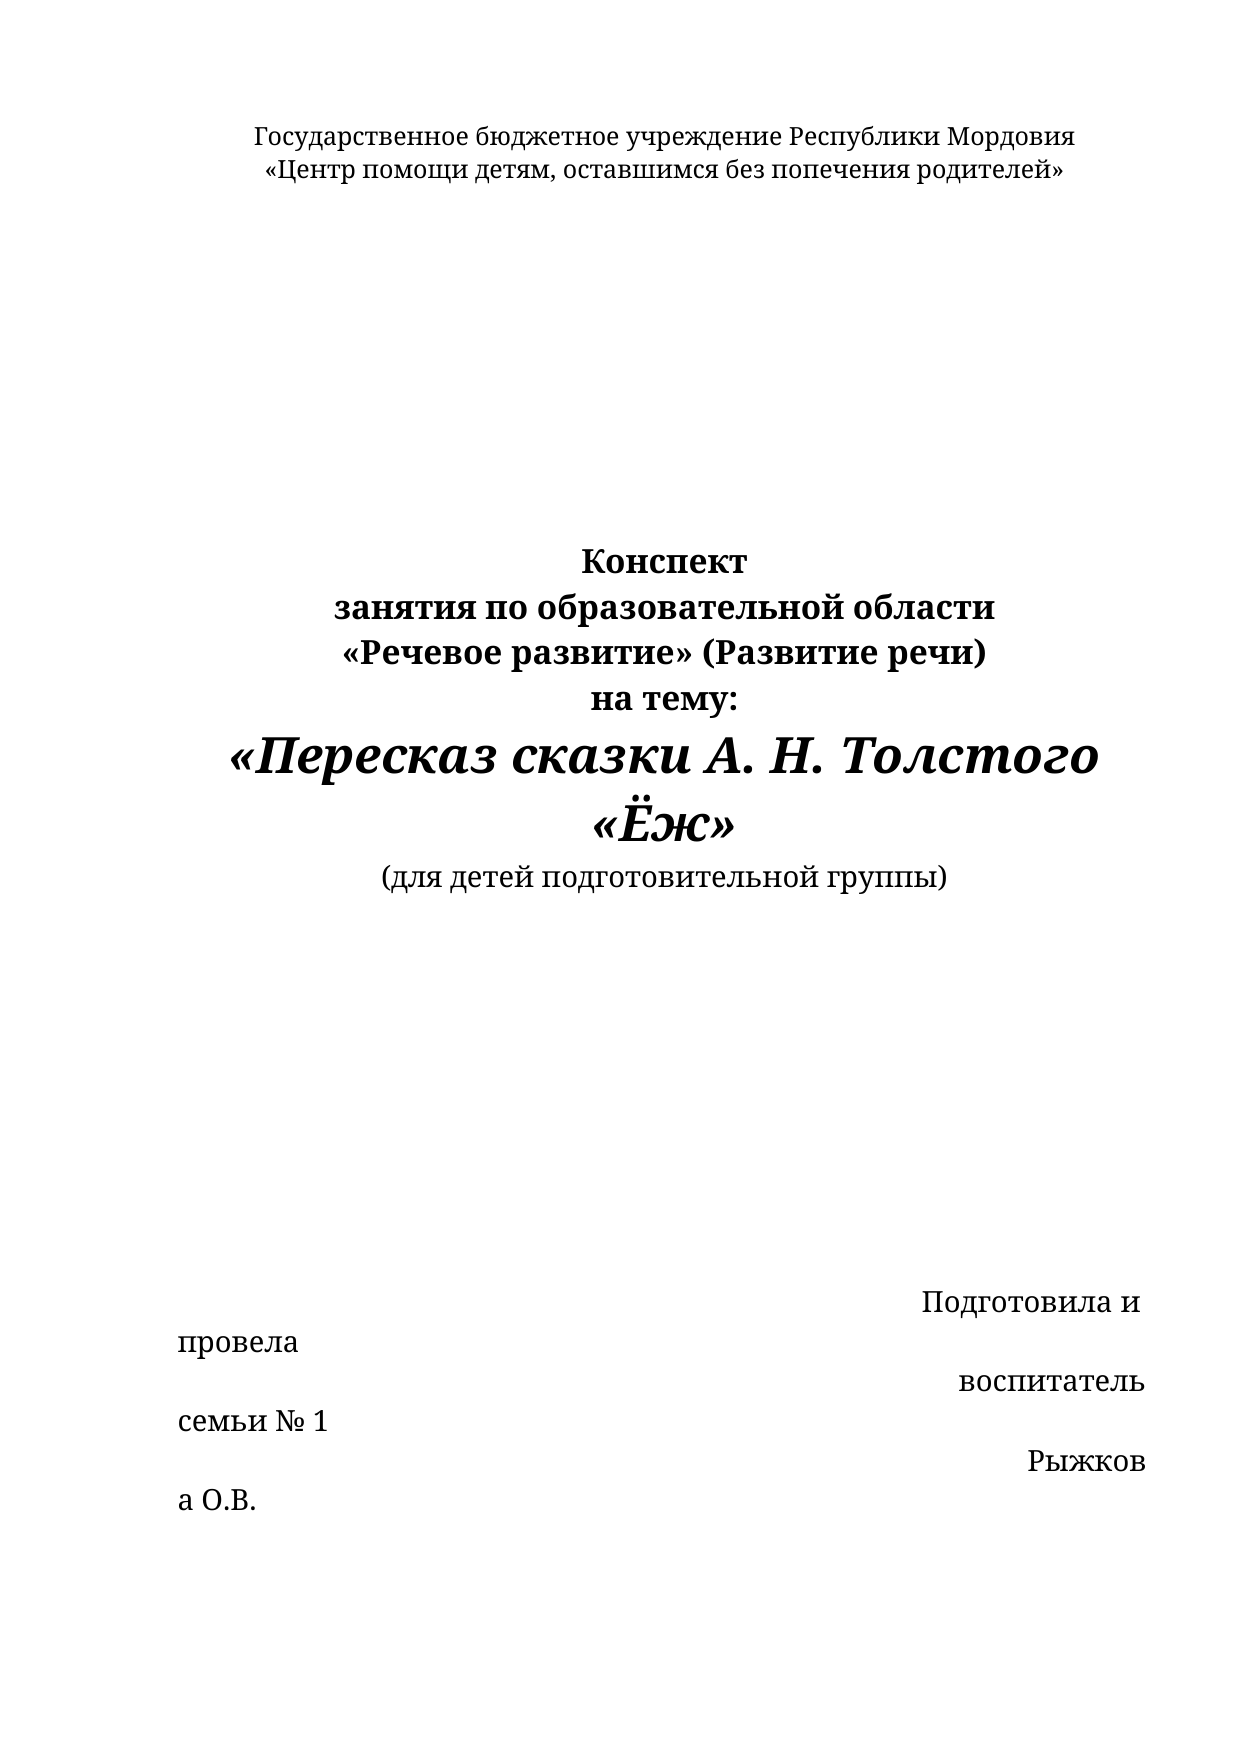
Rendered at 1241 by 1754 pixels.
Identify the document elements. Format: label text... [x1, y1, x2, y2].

text (для детей подготовительной группы) [177, 856, 1152, 896]
text на тему: [177, 674, 1152, 720]
text Подготовила и провела [177, 1281, 1152, 1361]
text «Речевое развитие» (Развитие речи) [177, 629, 1152, 674]
text воспитатель семьи № 1 [177, 1361, 1152, 1440]
text Государственное бюджетное учреждение Республики Мордовия [177, 118, 1152, 152]
text «Пересказ сказки А. Н. Толстого «Ёж» [177, 720, 1152, 856]
text занятия по образовательной области [177, 584, 1152, 629]
text «Центр помощи детям, оставшимся без попечения родителей» [177, 152, 1152, 186]
text Рыжкова О.В. [177, 1440, 1152, 1519]
text Конспект [177, 538, 1152, 584]
